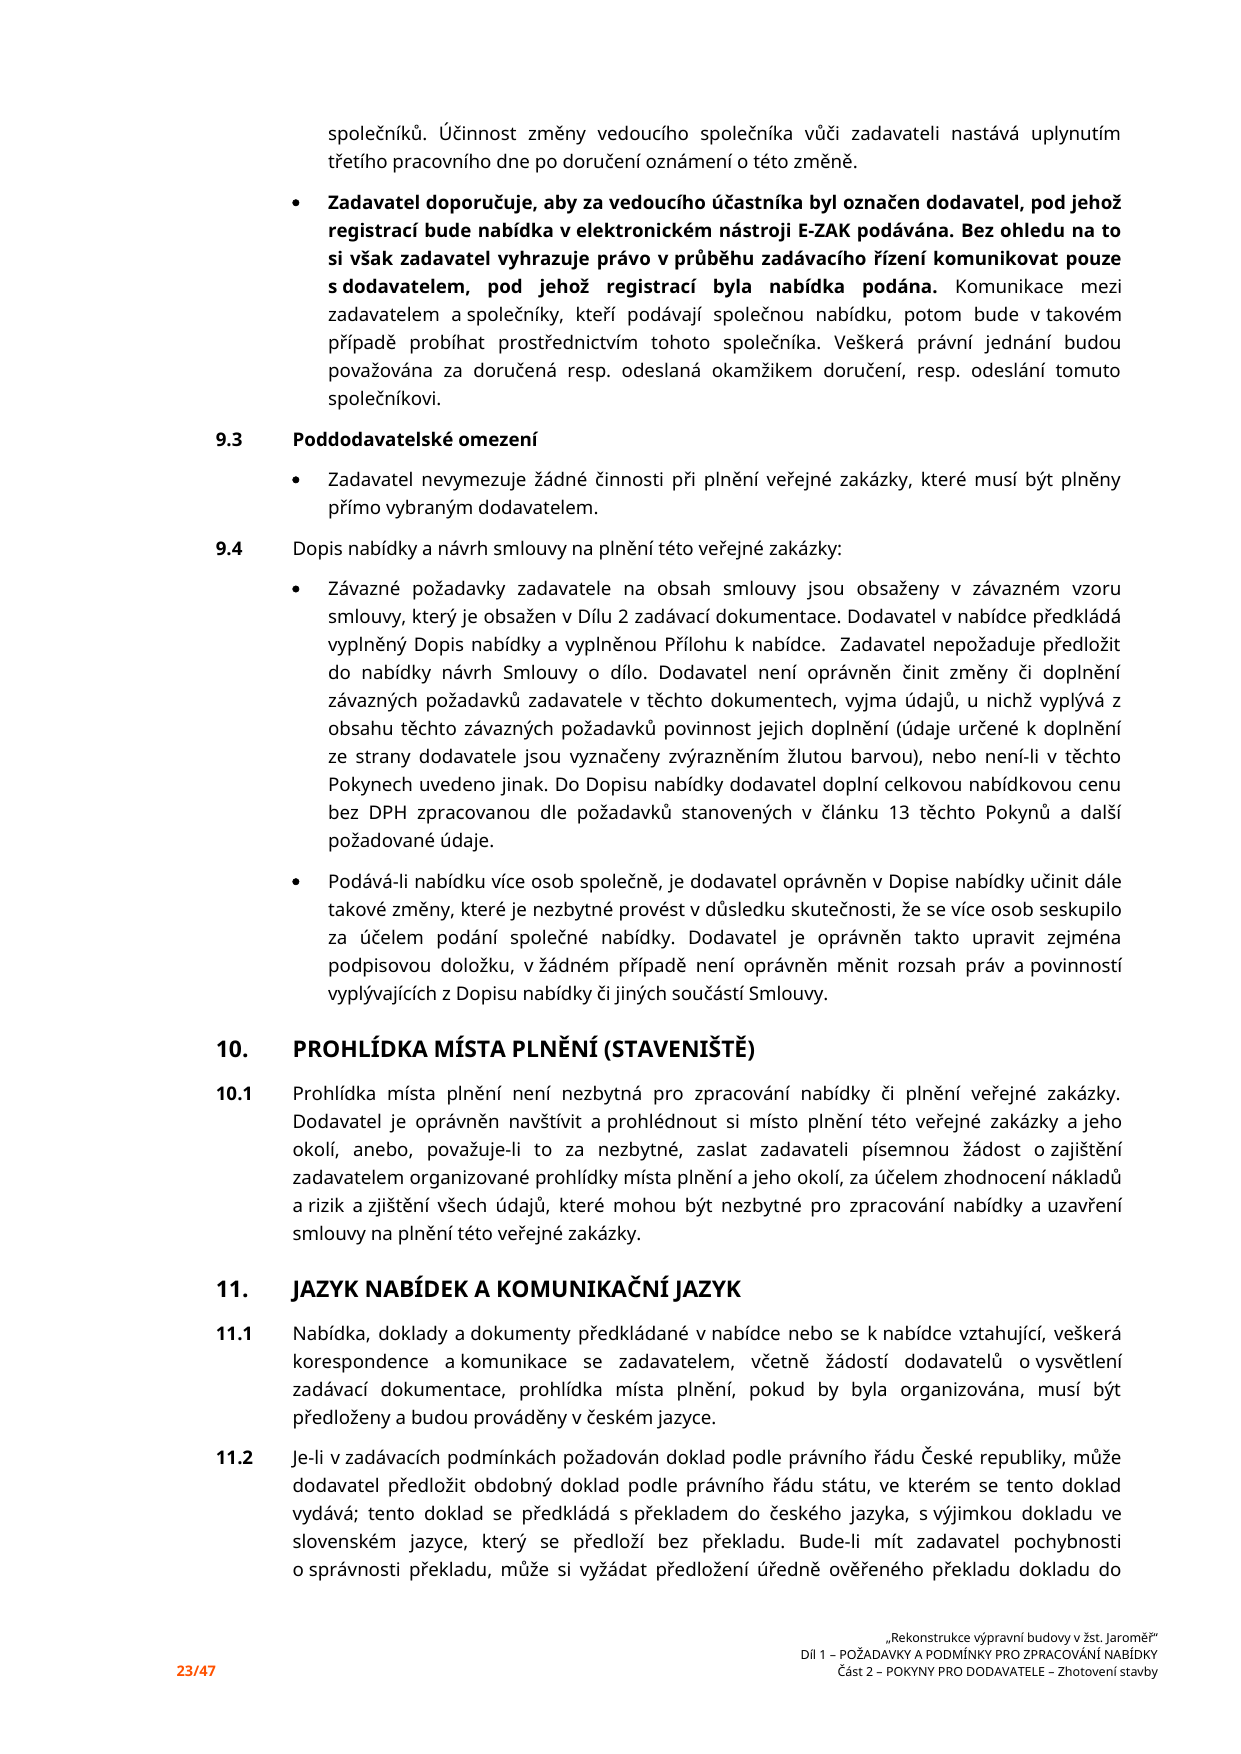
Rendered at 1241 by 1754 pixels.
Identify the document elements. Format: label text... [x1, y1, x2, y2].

text Zadavatel doporučuje, aby za vedoucího účastníka byl označen dodavatel, pod jehož registrací bude nabídka v elektronickém nástroji E-ZAK podávána. Bez ohledu na to si však zadavatel vyhrazuje právo v průběhu zadávacího řízení komunikovat pouze s dodavatelem, pod jehož registrací byla nabídka podána. Komunikace mezi zadavatelem a společníky, kteří podávají společnou nabídku, potom bude v takovém případě probíhat prostřednictvím tohoto společníka. Veškerá právní jednání budou považována za doručená resp. odeslaná okamžikem doručení, resp. odeslání tomuto společníkovi. [292, 189, 1122, 411]
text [292, 121, 1122, 174]
text Nabídka, doklady a dokumenty předkládané v nabídce nebo se k nabídce vztahující, veškerá korespondence a komunikace se zadavatelem, včetně žádostí dodavatelů o vysvětlení zadávací dokumentace, prohlídka místa plnění, pokud by byla organizována, musí být předloženy a budou prováděny v českém jazyce. [216, 1320, 1122, 1430]
text Podává-li nabídku více osob společně, je dodavatel oprávněn v Dopise nabídky učinit dále takové změny, které je nezbytné provést v důsledku skutečnosti, že se více osob seskupilo za účelem podání společné nabídky. Dodavatel je oprávněn takto upravit zejména podpisovou doložku, v žádném případě není oprávněn měnit rozsah práv a povinností vyplývajících z Dopisu nabídky či jiných součástí Smlouvy. [292, 868, 1122, 1006]
text Dopis nabídky a návrh smlouvy na plnění této veřejné zakázky: [216, 535, 1122, 560]
text Prohlídka místa plnění není nezbytná pro zpracování nabídky či plnění veřejné zakázky. Dodavatel je oprávněn navštívit a prohlédnout si místo plnění této veřejné zakázky a jeho okolí, anebo, považuje-li to za nezbytné, zaslat zadavateli písemnou žádost o zajištění zadavatelem organizované prohlídky místa plnění a jeho okolí, za účelem zhodnocení nákladů a rizik a zjištění všech údajů, které mohou být nezbytné pro zpracování nabídky a uzavření smlouvy na plnění této veřejné zakázky. [216, 1080, 1122, 1246]
text JAZYK NABÍDEK A KOMUNIKAČNÍ JAZYK [216, 1273, 1122, 1304]
text Závazné požadavky zadavatele na obsah smlouvy jsou obsaženy v závazném vzoru smlouvy, který je obsažen v Dílu 2 zadávací dokumentace. Dodavatel v nabídce předkládá vyplněný Dopis nabídky a vyplněnou Přílohu k nabídce. Zadavatel nepožaduje předložit do nabídky návrh Smlouvy o dílo. Dodavatel není oprávněn činit změny či doplnění závazných požadavků zadavatele v těchto dokumentech, vyjma údajů, u nichž vyplývá z obsahu těchto závazných požadavků povinnost jejich doplnění (údaje určené k doplnění ze strany dodavatele jsou vyznačeny zvýrazněním žlutou barvou), nebo není-li v těchto Pokynech uvedeno jinak. Do Dopisu nabídky dodavatel doplní celkovou nabídkovou cenu bez DPH zpracovanou dle požadavků stanovených v článku 13 těchto Pokynů a další požadované údaje. [292, 575, 1122, 853]
text Poddodavatelské omezení [216, 426, 1122, 451]
text PROHLÍDKA MÍSTA PLNĚNÍ (STAVENIŠTĚ) [216, 1033, 1122, 1064]
text Zadavatel nevymezuje žádné činnosti při plnění veřejné zakázky, které musí být plněny přímo vybraným dodavatelem. [292, 466, 1122, 520]
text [216, 1445, 1122, 1582]
